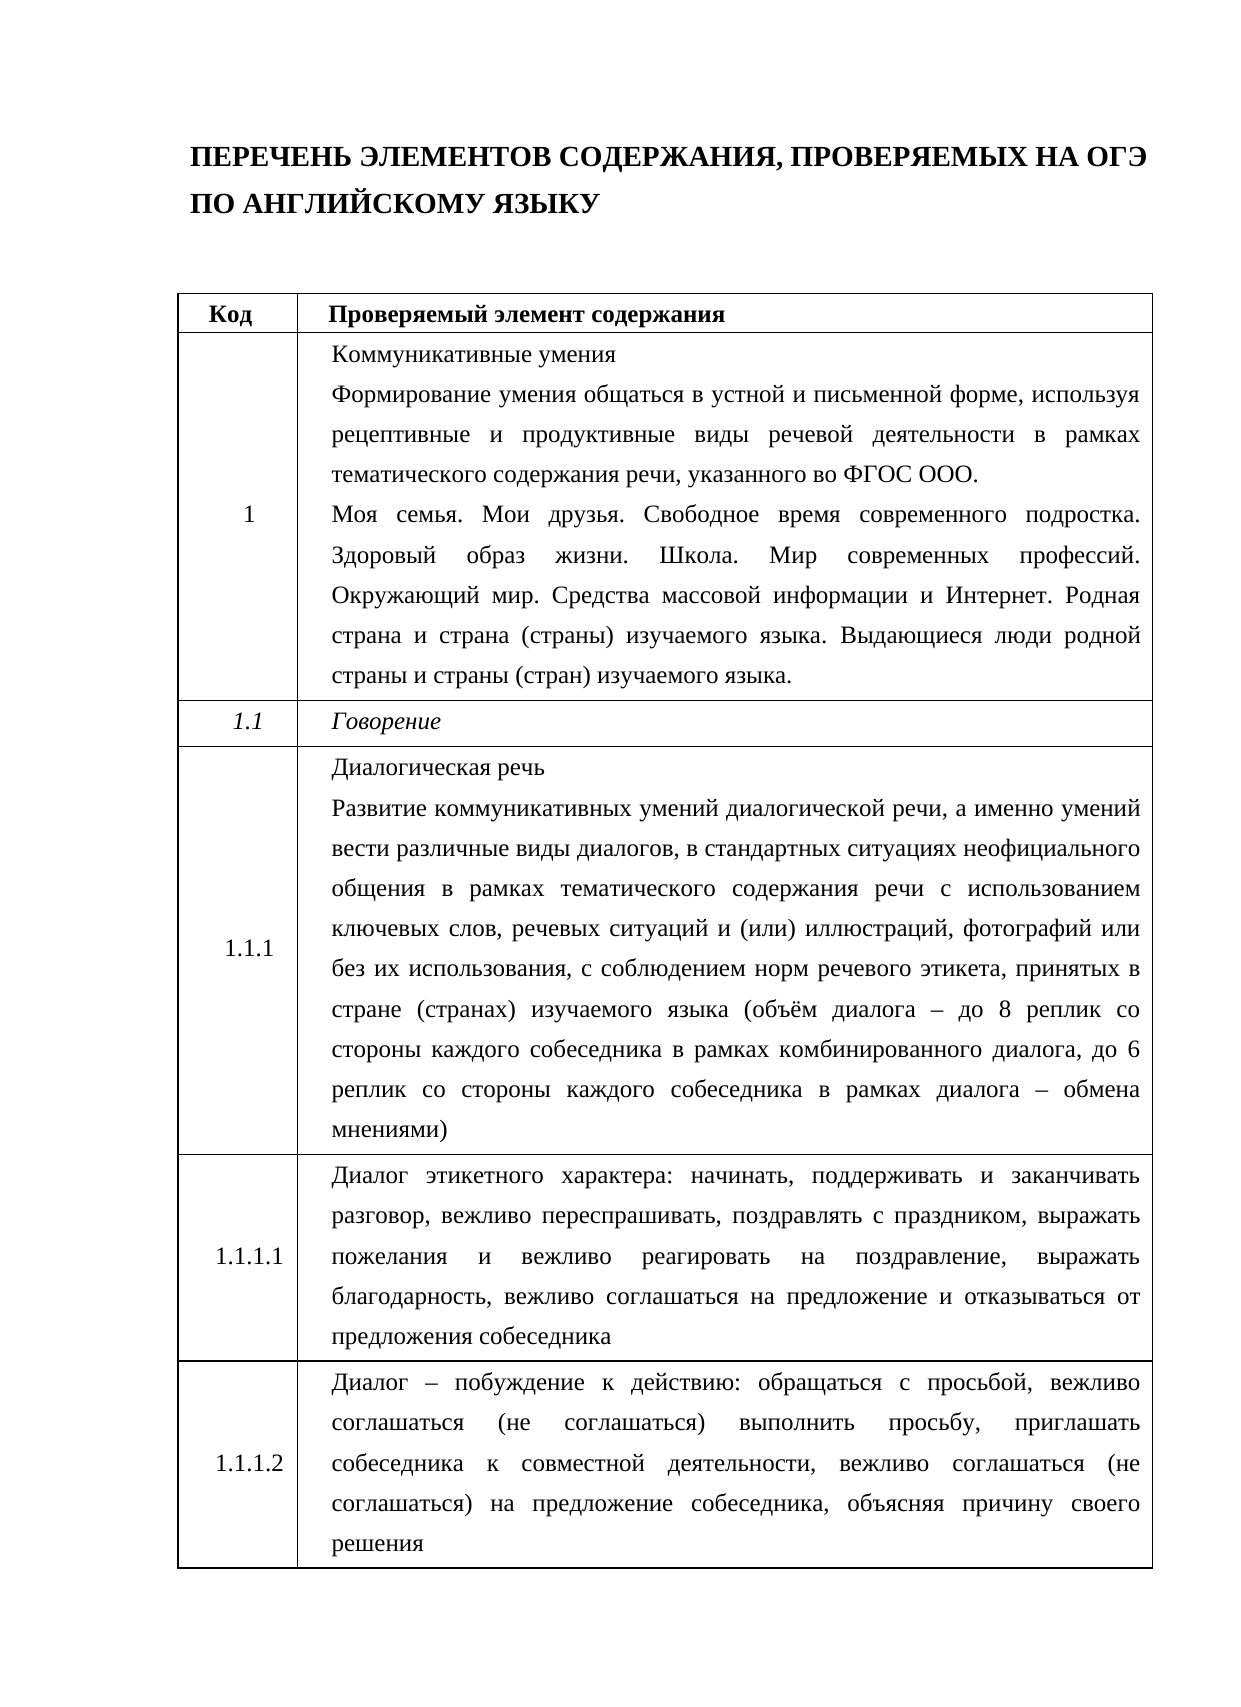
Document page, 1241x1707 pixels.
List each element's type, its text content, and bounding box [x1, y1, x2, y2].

table_cell 1 [179, 333, 297, 699]
table_cell Диалог этикетного характера: начинать, поддерживать и заканчивать разговор, вежливо переспрашивать, поздравлять с праздником, выражать пожелания и вежливо реагировать на поздравление, выражать благодарность, вежливо соглашаться на предложение и отказываться от предложения собеседника [298, 1155, 1152, 1360]
table_header Код [179, 294, 297, 332]
table_cell Диалогическая речь Развитие коммуникативных умений диалогической речи, а именно умений вести различные виды диалогов, в стандартных ситуациях неофициального общения в рамках тематического содержания речи с использованием ключевых слов, речевых ситуаций и (или) иллюстраций, фотографий или без их использования, с соблюдением норм речевого этикета, принятых в стране (странах) изучаемого языка (объём диалога – до 8 реплик со стороны каждого собеседника в рамках комбинированного диалога, до 6 реплик со стороны каждого собеседника в рамках диалога – обмена мнениями) [298, 747, 1152, 1153]
table_cell 1.1.1.2 [179, 1362, 297, 1567]
text ПЕРЕЧЕНЬ ЭЛЕМЕНТОВ СОДЕРЖАНИЯ, ПРОВЕРЯЕМЫХ НА ОГЭ ПО АНГЛИЙСКОМУ ЯЗЫКУ [190, 139, 1152, 219]
table_cell 1.1 [179, 701, 297, 746]
table_cell 1.1.1 [179, 747, 297, 1153]
table_cell 1.1.1.1 [179, 1155, 297, 1360]
table_cell Диалог – побуждение к действию: обращаться с просьбой, вежливо соглашаться (не соглашаться) выполнить просьбу, приглашать собеседника к совместной деятельности, вежливо соглашаться (не соглашаться) на предложение собеседника, объясняя причину своего решения [298, 1362, 1152, 1567]
table_cell Коммуникативные умения Формирование умения общаться в устной и письменной форме, используя рецептивные и продуктивные виды речевой деятельности в рамках тематического содержания речи, указанного во ФГОС ООО. Моя семья. Мои друзья. Свободное время современного подростка. Здоровый образ жизни. Школа. Мир современных профессий. Окружающий мир. Средства массовой информации и Интернет. Родная страна и страна (страны) изучаемого языка. Выдающиеся люди родной страны и страны (стран) изучаемого языка. [298, 333, 1152, 699]
table_cell Говорение [298, 701, 1152, 746]
table_header Проверяемый элемент содержания [298, 294, 1152, 332]
